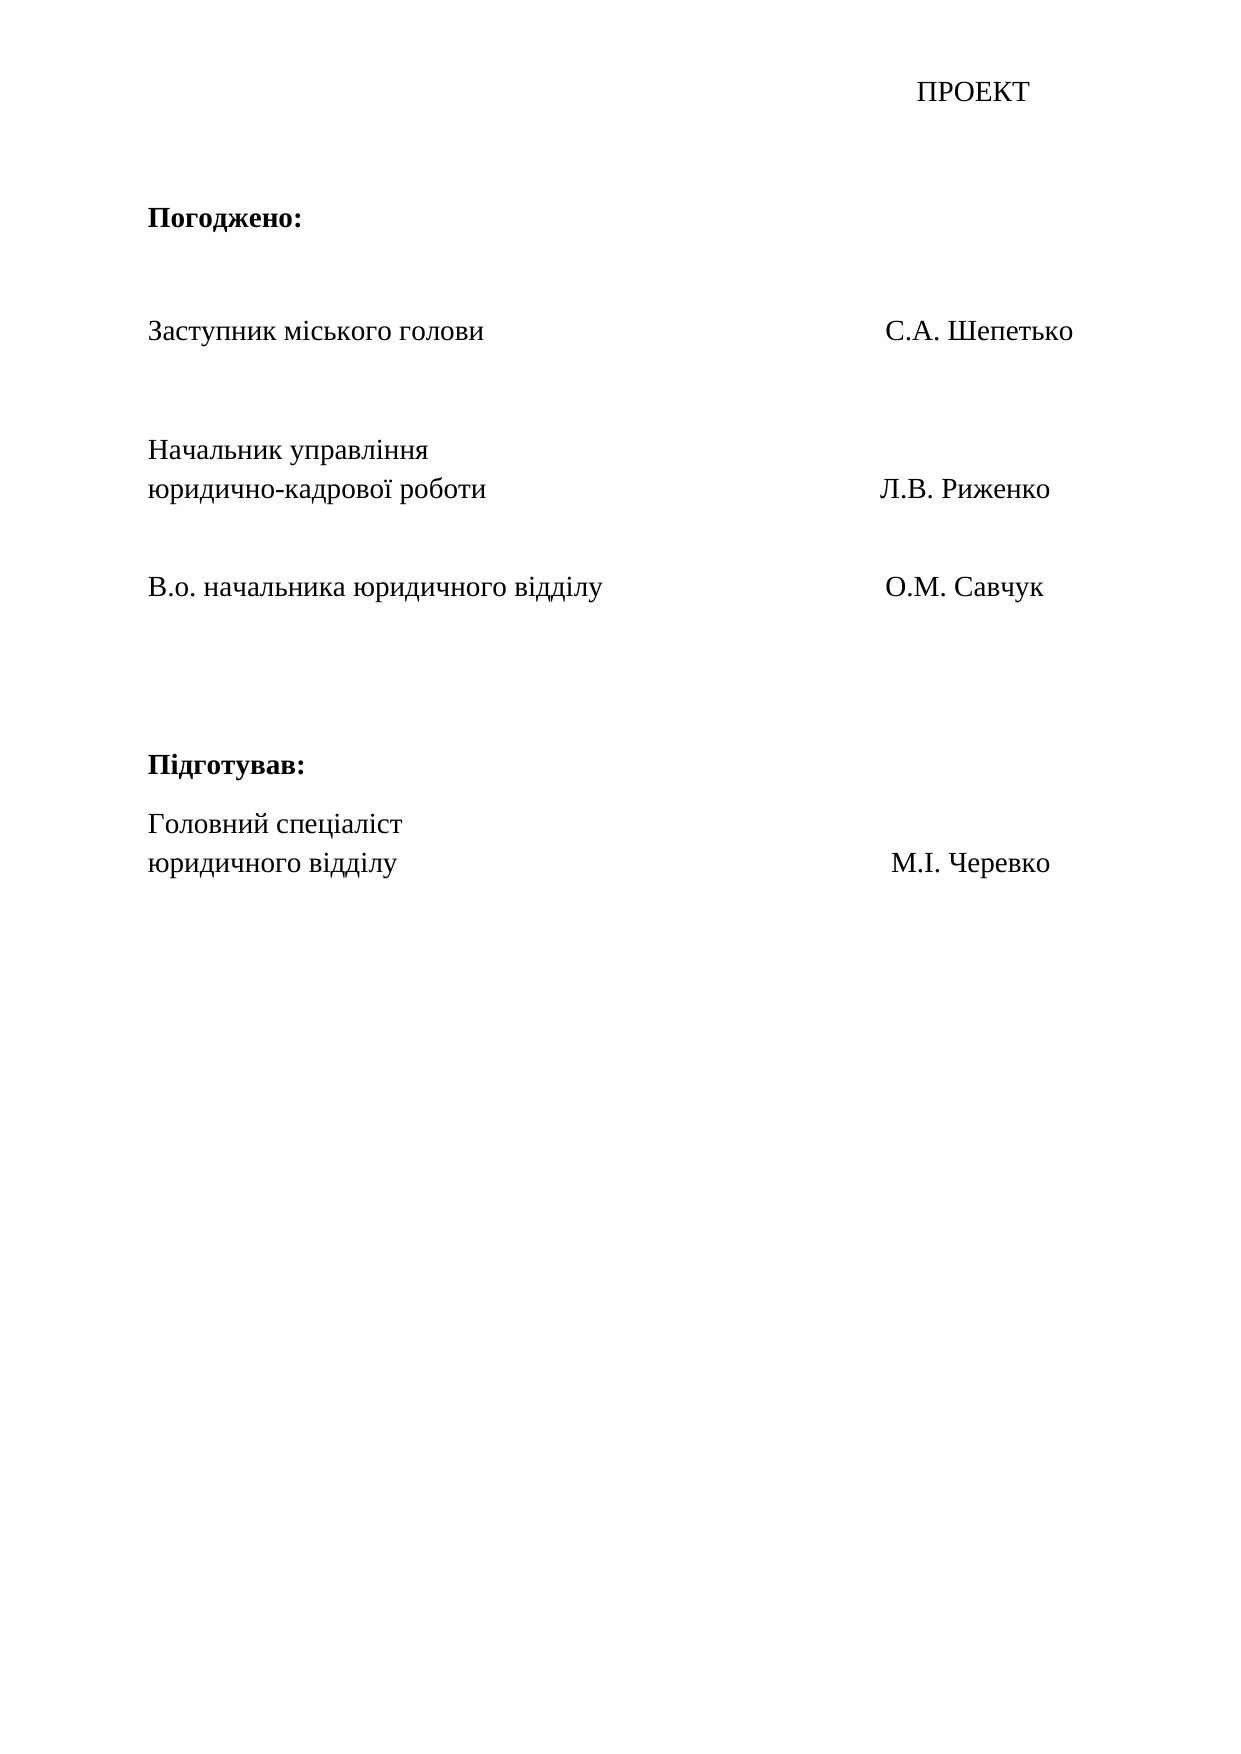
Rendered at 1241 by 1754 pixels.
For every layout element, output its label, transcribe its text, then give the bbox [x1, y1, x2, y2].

text Підготував: [148, 747, 1152, 780]
text В.о. начальника юридичного відділу О.М. Савчук [148, 569, 1152, 602]
text Начальник управління [148, 432, 1152, 466]
text юридичного відділу М.І. Черевко [148, 845, 1152, 878]
text юридично-кадрової роботи Л.В. Риженко [148, 471, 1152, 504]
text Головний спеціаліст [148, 806, 1152, 840]
text Заступник міського голови С.А. Шепетько [148, 313, 1152, 347]
text Погоджено: [148, 200, 1152, 234]
